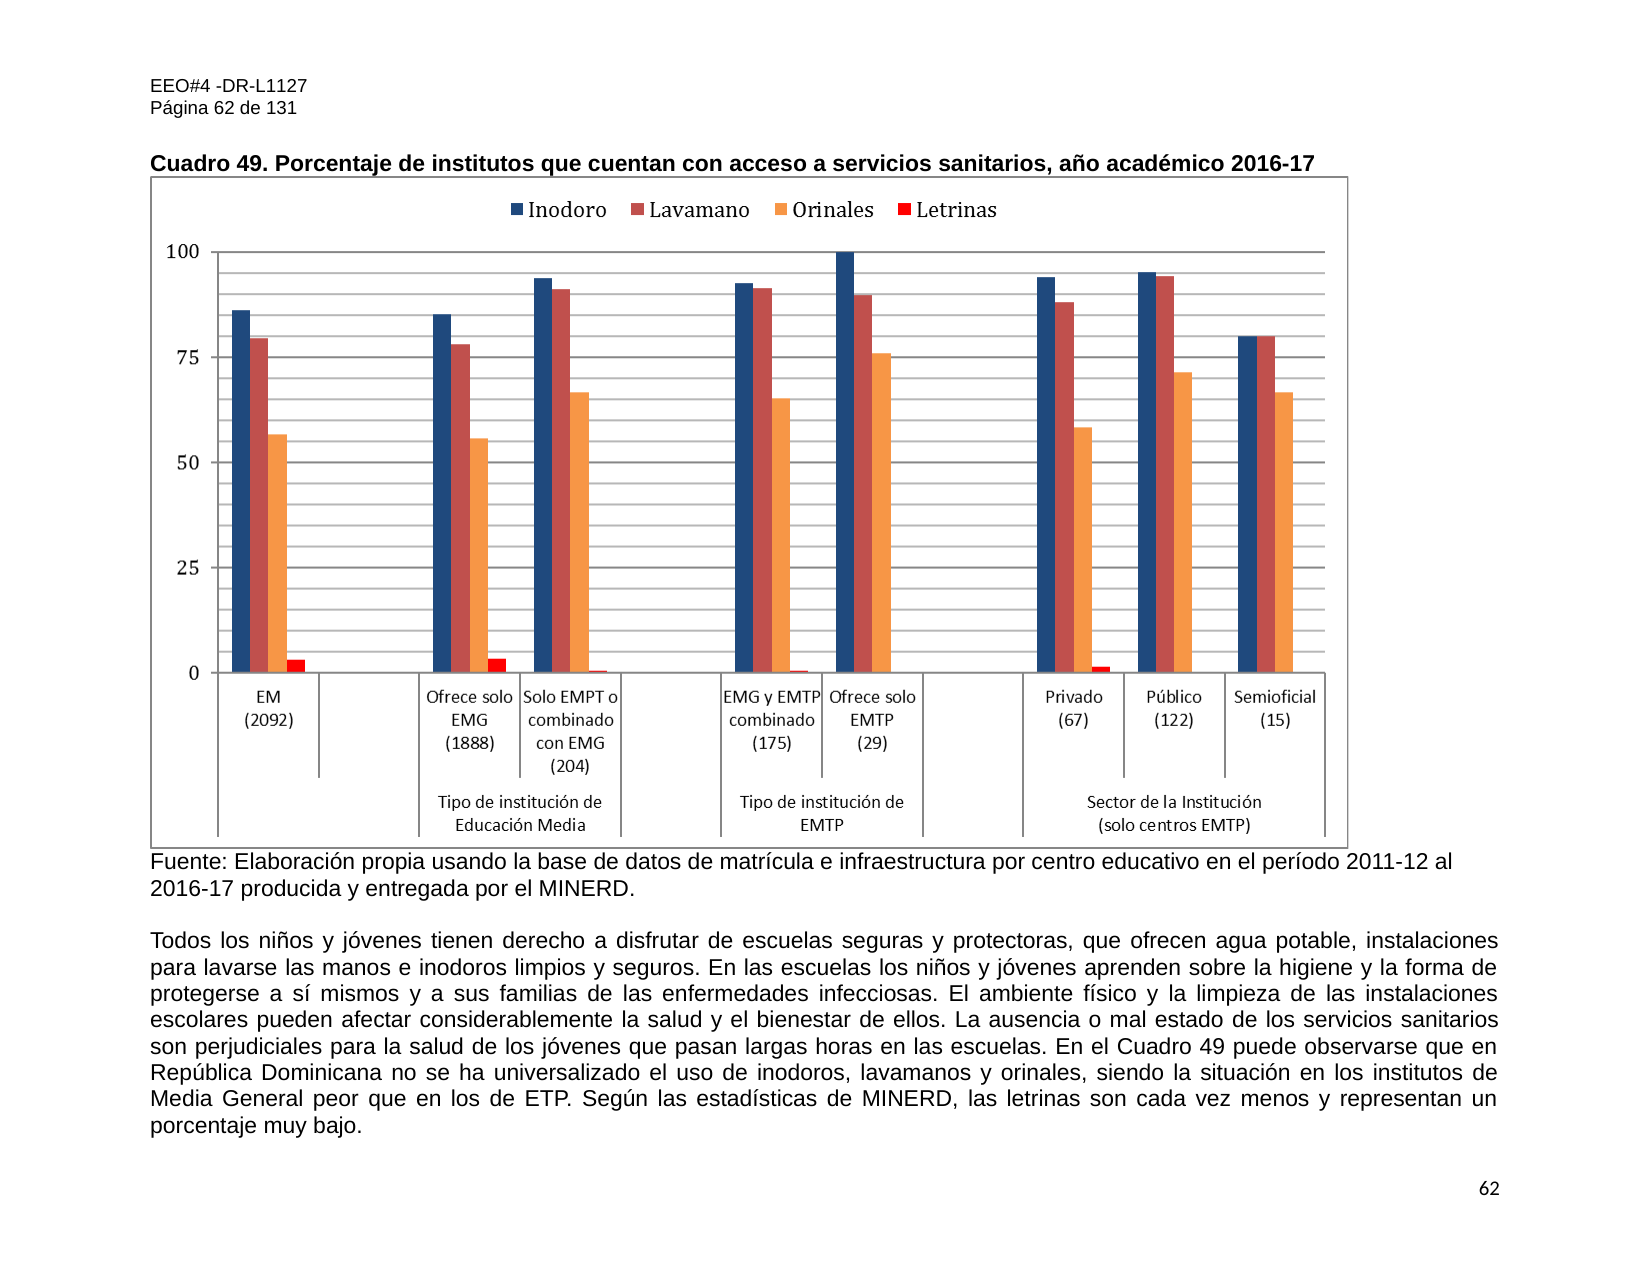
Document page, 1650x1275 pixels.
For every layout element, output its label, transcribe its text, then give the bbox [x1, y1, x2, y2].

text Fuente: Elaboración propia usando la base de datos de matrícula e infraestructura por centro educativo en el período 2011-12 al 2016-17 producida y entregada por el MINERD. [150, 848, 1500, 901]
text Cuadro 49. Porcentaje de institutos que cuentan con acceso a servicios sanitarios, año académico 2016-17 [150, 150, 1500, 176]
text Todos los niños y jóvenes tienen derecho a disfrutar de escuelas seguras y protectoras, que ofrecen agua potable, instalaciones para lavarse las manos e inodoros limpios y seguros. En las escuelas los niños y jóvenes aprenden sobre la higiene y la forma de protegerse a sí mismos y a sus familias de las enfermedades infecciosas. El ambiente físico y la limpieza de las instalaciones escolares pueden afectar considerablemente la salud y el bienestar de ellos. La ausencia o mal estado de los servicios sanitarios son perjudiciales para la salud de los jóvenes que pasan largas horas en las escuelas. En el Cuadro 49 puede observarse que en República Dominicana no se ha universalizado el uso de inodoros, lavamanos y orinales, siendo la situación en los institutos de Media General peor que en los de ETP. Según las estadísticas de MINERD, las letrinas son cada vez menos y representan un porcentaje muy bajo. [150, 927, 1500, 1138]
picture [150, 176, 1349, 849]
